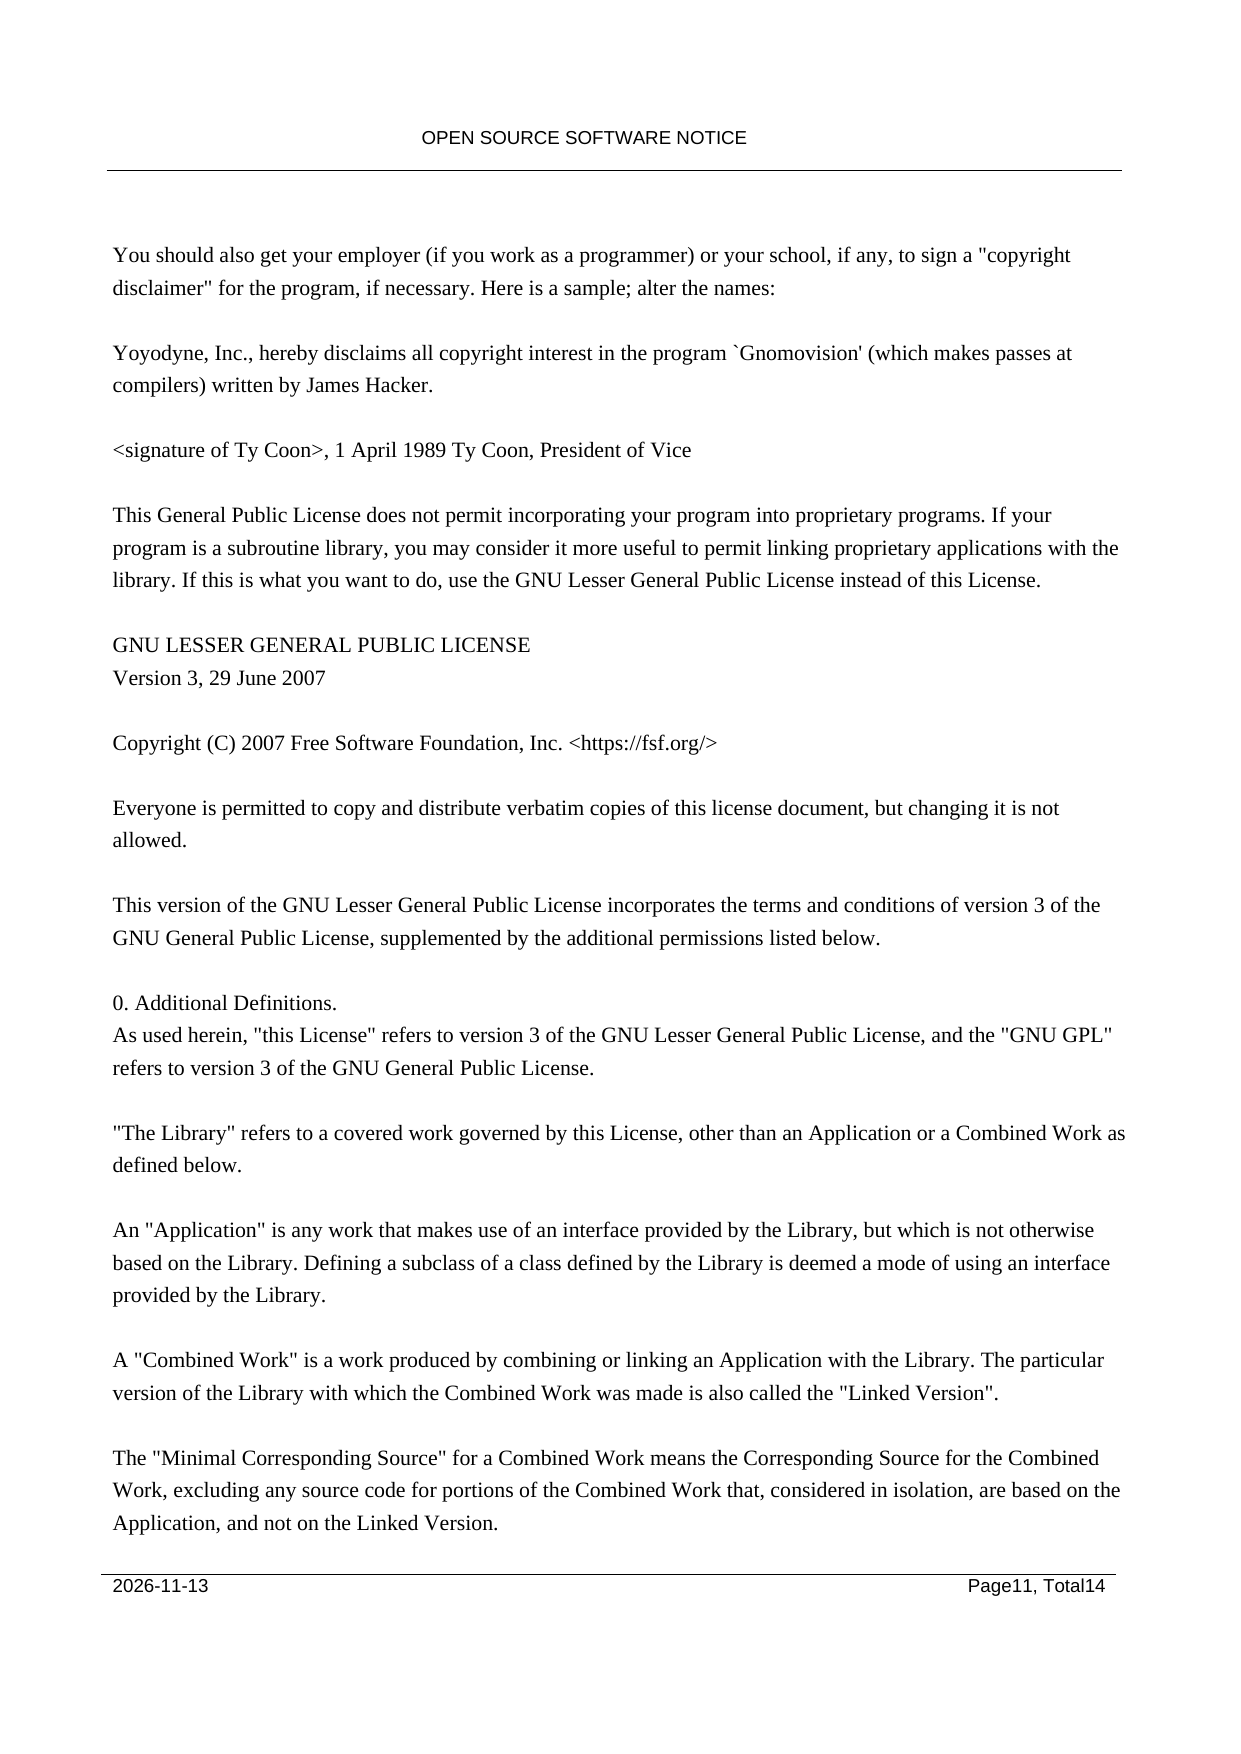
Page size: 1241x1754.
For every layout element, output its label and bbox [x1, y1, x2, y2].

text [112, 206, 1128, 1539]
